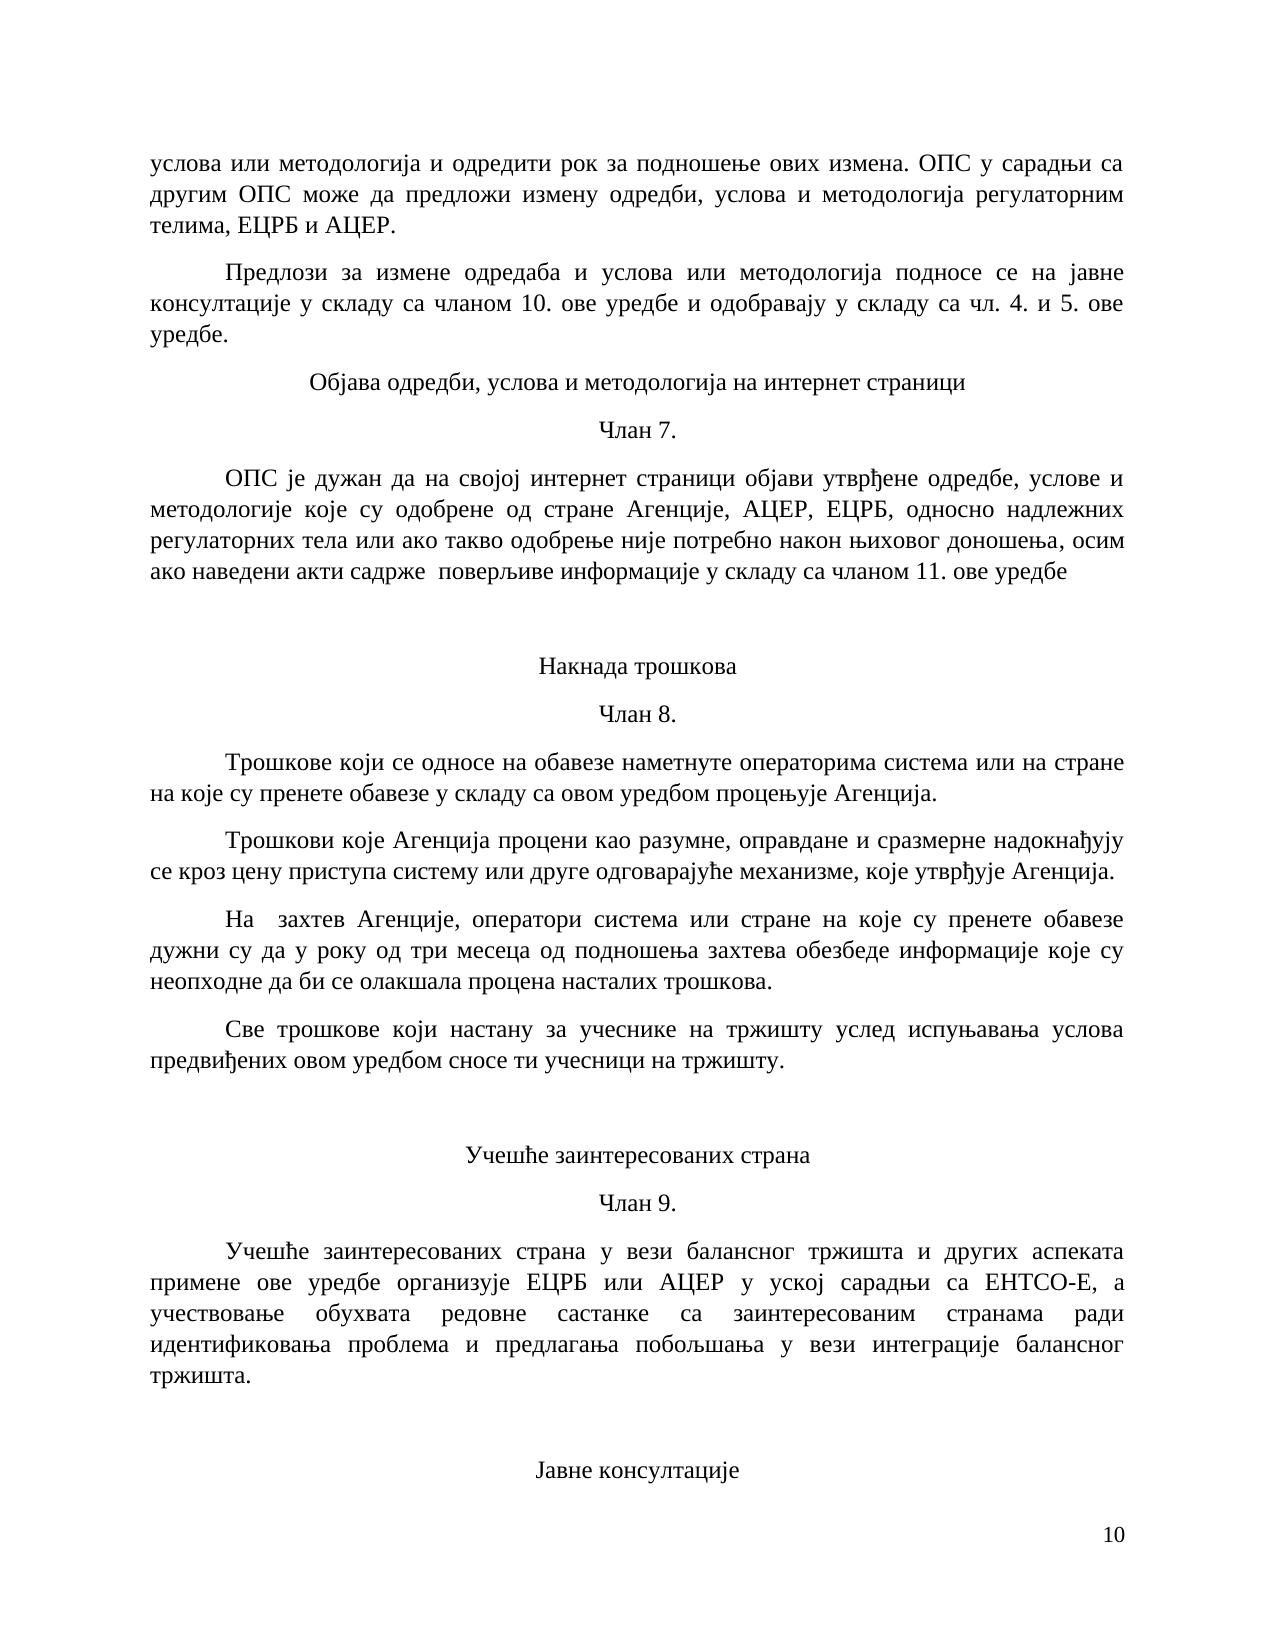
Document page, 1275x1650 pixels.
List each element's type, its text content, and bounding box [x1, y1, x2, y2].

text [150, 148, 1125, 238]
text На захтев Агенције, оператори система или стране на које су пренете обавезе дужни су да у року од три месеца од подношења захтева обезбеде информације које су неопходне да би се олакшала процена насталих трошкова. [150, 904, 1125, 995]
text Јавне консултације [150, 1455, 1125, 1484]
text Објава одредби, услова и методологија на интернет страници [150, 367, 1125, 396]
text ОПС је дужан да на својој интернет страници објави утврђене одредбе, услове и методологије које су одобрене од стране Агенције, АЦЕР, ЕЦРБ, односно надлежних регулаторних тела или ако такво одобрење није потребно након њиховог доношења, осим ако наведени акти садрже поверљиве информације у складу са чланом 11. ове уредбе [150, 463, 1125, 584]
text Члан 9. [150, 1188, 1125, 1217]
text Све трошкове који настану за учеснике на тржишту услед испуњавања услова предвиђених овом уредбом сносе ти учесници на тржишту. [150, 1014, 1125, 1074]
text Учешће заинтересованих страна у вези балансног тржишта и других аспеката примене ове уредбе организује ЕЦРБ или АЦЕР у уској сарадњи са ЕНТСО-Е, а учествовање обухвата редовне састанке са заинтересованим странама ради идентификовања проблема и предлагања побољшања у вези интеграције балансног тржишта. [150, 1236, 1125, 1389]
text Члан 8. [150, 699, 1125, 728]
text Члан 7. [150, 415, 1125, 444]
text Трошкови које Агенција процени као разумне, оправдане и сразмерне надокнађују се кроз цену приступа систему или друге одговарајуће механизме, које утврђује Агенција. [150, 825, 1125, 885]
text Накнада трошкова [150, 651, 1125, 680]
text Предлози за измене одредаба и услова или методологија подносе се на јавне консултације у складу са чланом 10. ове уредбе и одобравају у складу са чл. 4. и 5. ове уредбе. [150, 257, 1125, 348]
text Учешће заинтересованих страна [150, 1140, 1125, 1169]
text Трошкове који се односе на обавезе наметнуте операторима система или на стране на које су пренете обавезе у складу са овом уредбом процењује Агенција. [150, 747, 1125, 806]
